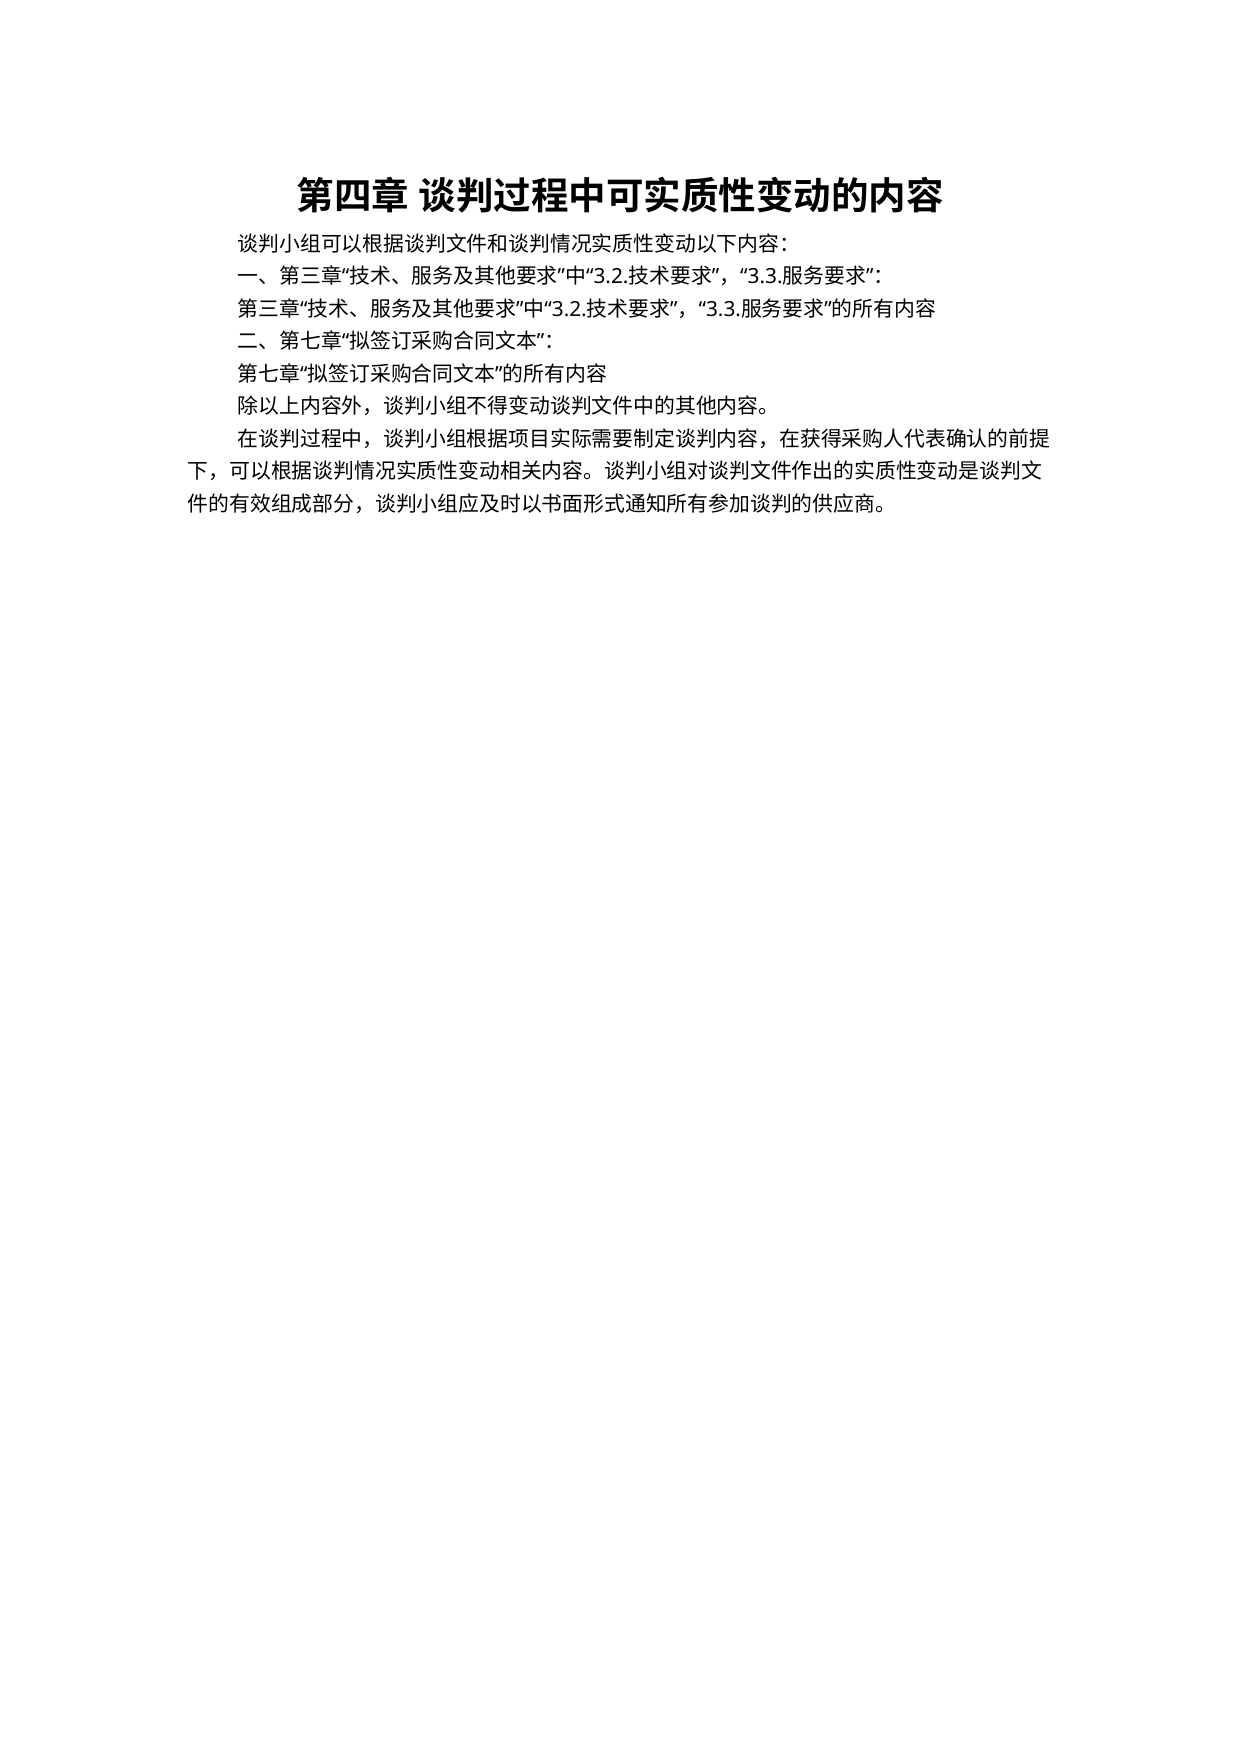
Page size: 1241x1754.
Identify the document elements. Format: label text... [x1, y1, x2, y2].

text 第七章“拟签订采购合同文本”的所有内容 [187, 357, 1053, 389]
text 一、第三章“技术、服务及其他要求”中“3.2.技术要求”，“3.3.服务要求”： [187, 259, 1053, 292]
text 除以上内容外，谈判小组不得变动谈判文件中的其他内容。 [187, 389, 1053, 422]
text 第三章“技术、服务及其他要求”中“3.2.技术要求”，“3.3.服务要求”的所有内容 [187, 292, 1053, 324]
text 第四章 谈判过程中可实质性变动的内容 [187, 162, 1053, 227]
text 谈判小组可以根据谈判文件和谈判情况实质性变动以下内容： [187, 227, 1053, 259]
text 在谈判过程中，谈判小组根据项目实际需要制定谈判内容，在获得采购人代表确认的前提下，可以根据谈判情况实质性变动相关内容。谈判小组对谈判文件作出的实质性变动是谈判文件的有效组成部分，谈判小组应及时以书面形式通知所有参加谈判的供应商。 [187, 422, 1053, 519]
text 二、第七章“拟签订采购合同文本”： [187, 324, 1053, 357]
